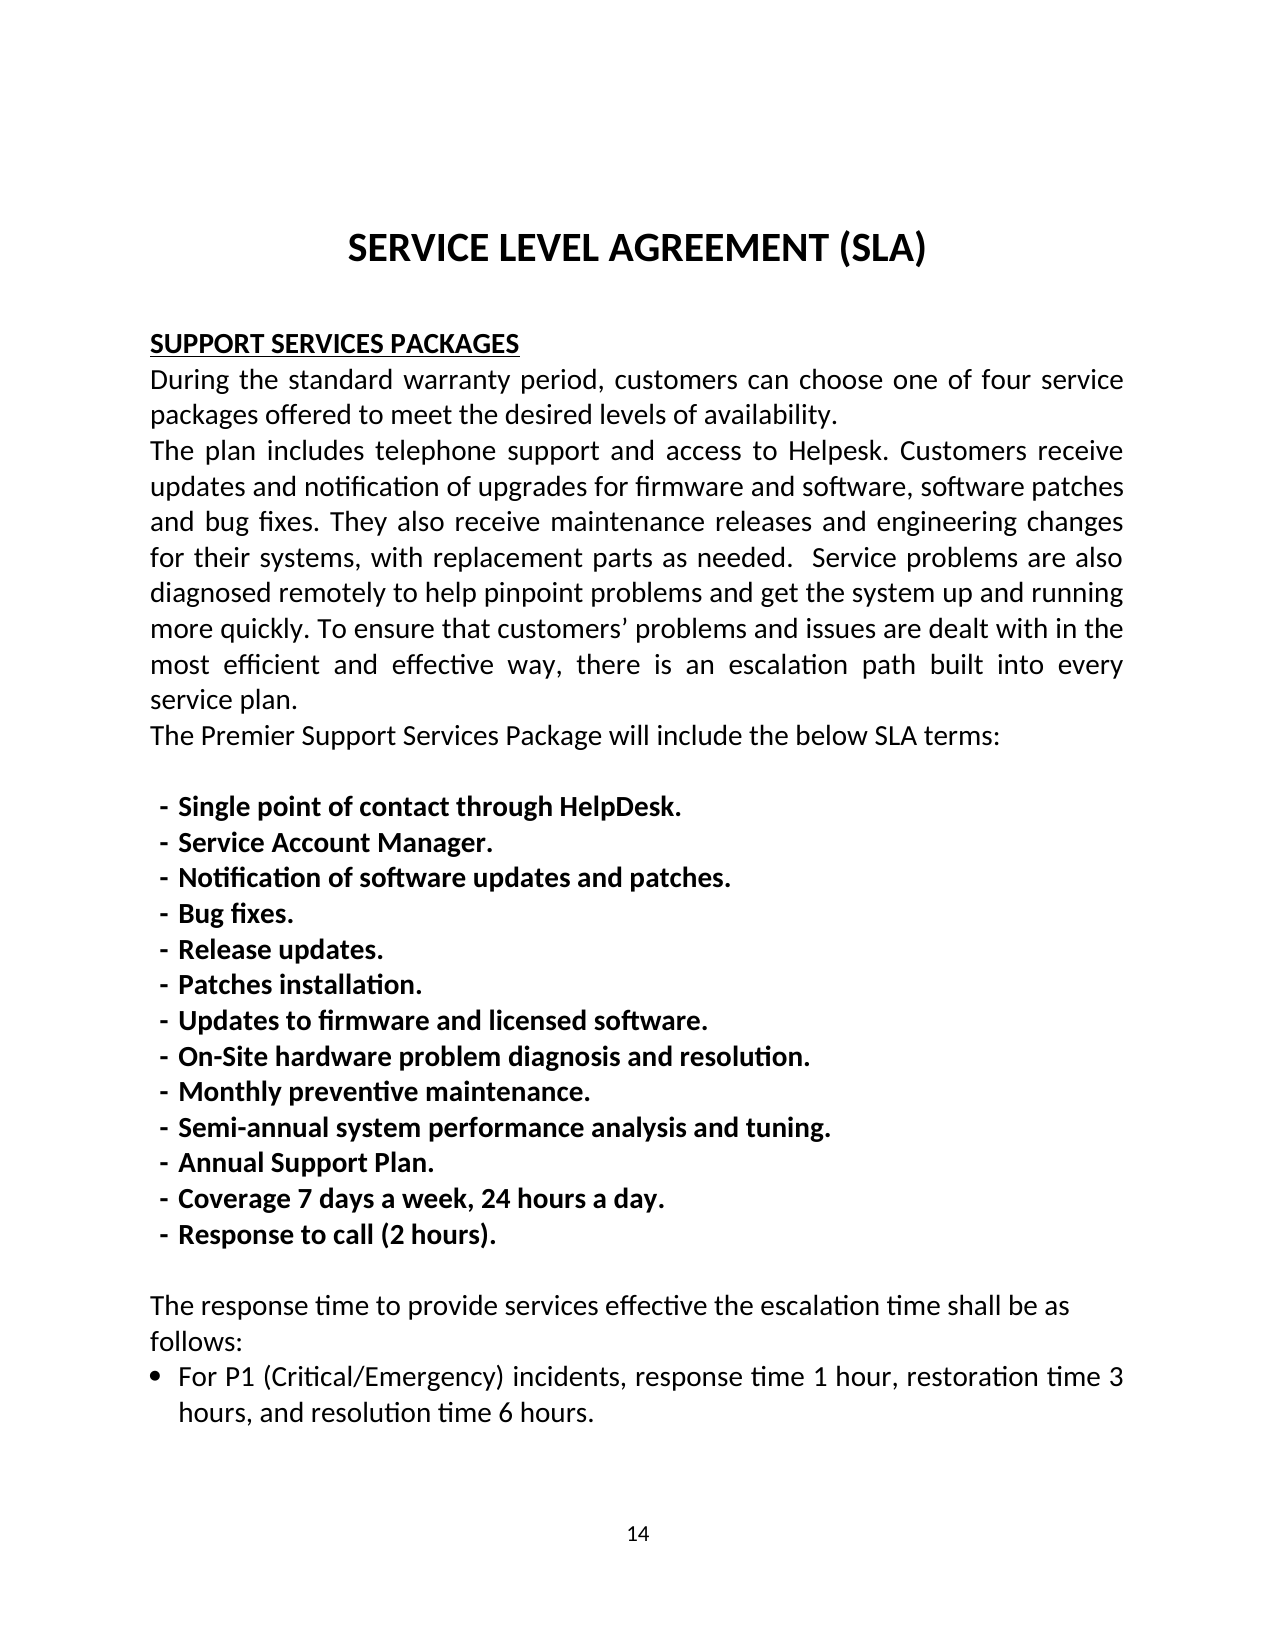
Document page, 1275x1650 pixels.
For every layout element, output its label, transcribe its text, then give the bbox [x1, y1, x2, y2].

list Notification of software updates and patches. [159, 859, 1125, 895]
text The response time to provide services effective the escalation time shall be as follows: [150, 1287, 1125, 1358]
text The Premier Support Services Package will include the below SLA terms: [150, 717, 1125, 753]
list Monthly preventive maintenance. [159, 1073, 1125, 1109]
list Service Account Manager. [159, 824, 1125, 859]
text During the standard warranty period, customers can choose one of four service packages offered to meet the desired levels of availability. [150, 361, 1125, 432]
list On-Site hardware problem diagnosis and resolution. [159, 1038, 1125, 1073]
text SERVICE LEVEL AGREEMENT (SLA) [150, 221, 1125, 272]
list Updates to firmware and licensed software. [159, 1002, 1125, 1038]
list Semi-annual system performance analysis and tuning. [159, 1109, 1125, 1144]
list Single point of contact through HelpDesk. [159, 788, 1125, 824]
list Coverage 7 days a week, 24 hours a day. [159, 1180, 1125, 1216]
list Patches installation. [159, 966, 1125, 1002]
list For P1 (Critical/Emergency) incidents, response time 1 hour, restoration time 3 hours, and resolution time 6 hours. [150, 1358, 1125, 1429]
subtitle Support Services Packages [150, 325, 1125, 361]
list Bug fixes. [159, 895, 1125, 931]
list Annual Support Plan. [159, 1144, 1125, 1180]
list Release updates. [159, 931, 1125, 966]
text The plan includes telephone support and access to Helpesk. Customers receive updates and notification of upgrades for firmware and software, software patches and bug fixes. They also receive maintenance releases and engineering changes for their systems, with replacement parts as needed. Service problems are also diagnosed remotely to help pinpoint problems and get the system up and running more quickly. To ensure that customers’ problems and issues are dealt with in the most efficient and effective way, there is an escalation path built into every service plan. [150, 432, 1125, 717]
list Response to call (2 hours). [159, 1216, 1125, 1251]
